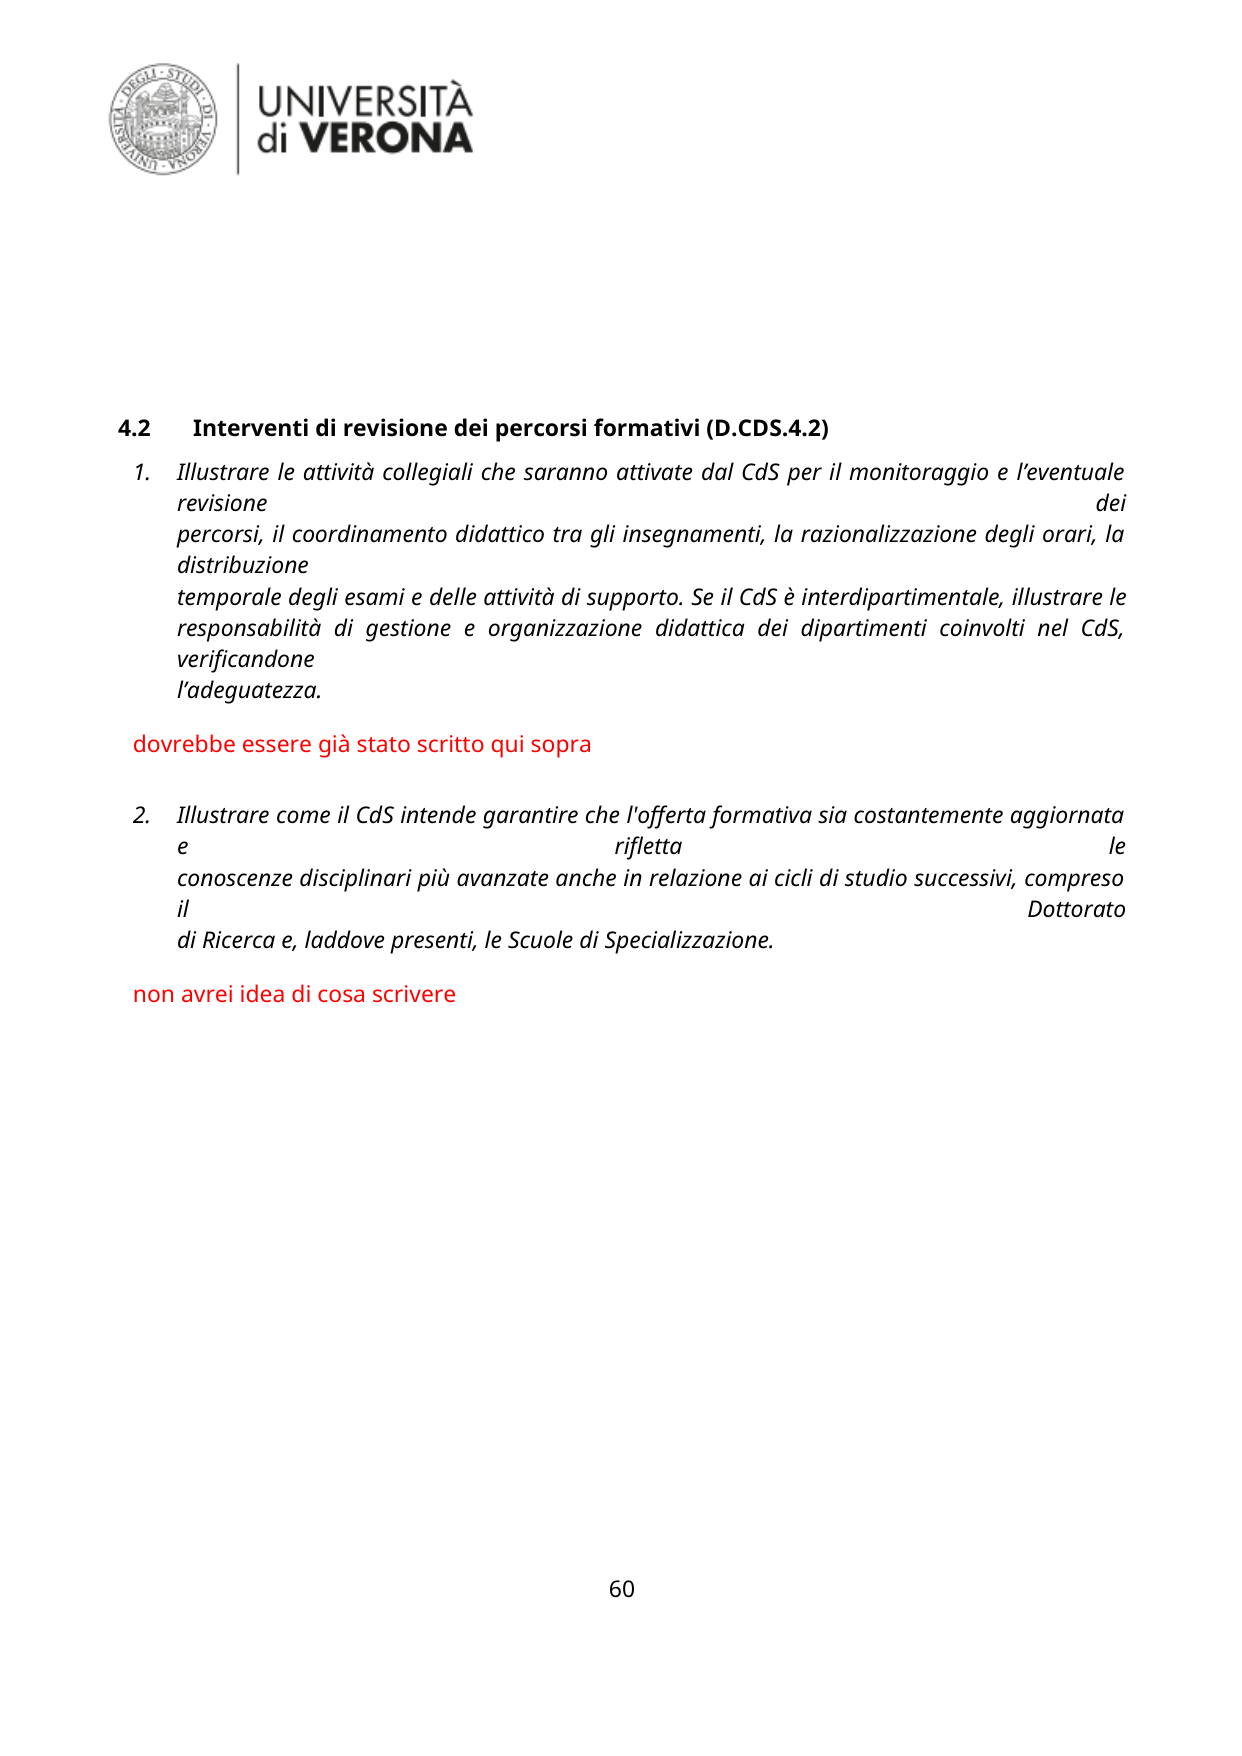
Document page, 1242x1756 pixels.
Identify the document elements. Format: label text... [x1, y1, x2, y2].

text non avrei idea di cosa scrivere [133, 981, 1148, 1008]
list Illustrare come il CdS intende garantire che l'offerta formativa sia costantemente aggiornata e rifletta le conoscenze disciplinari più avanzate anche in relazione ai cicli di studio successivi, compreso il Dottorato di Ricerca e, laddove presenti, le Scuole di Specializzazione. [133, 799, 1129, 955]
text dovrebbe essere già stato scritto qui sopra [133, 731, 1148, 758]
list Interventi di revisione dei percorsi formativi (D.CDS.4.2) [118, 412, 1148, 443]
list Illustrare le attività collegiali che saranno attivate dal CdS per il monitoraggio e l’eventuale revisione dei percorsi, il coordinamento didattico tra gli insegnamenti, la razionalizzazione degli orari, la distribuzione temporale degli esami e delle attività di supporto. Se il CdS è interdipartimentale, illustrare le responsabilità di gestione e organizzazione didattica dei dipartimenti coinvolti nel CdS, verificandone l’adeguatezza. [133, 456, 1129, 706]
